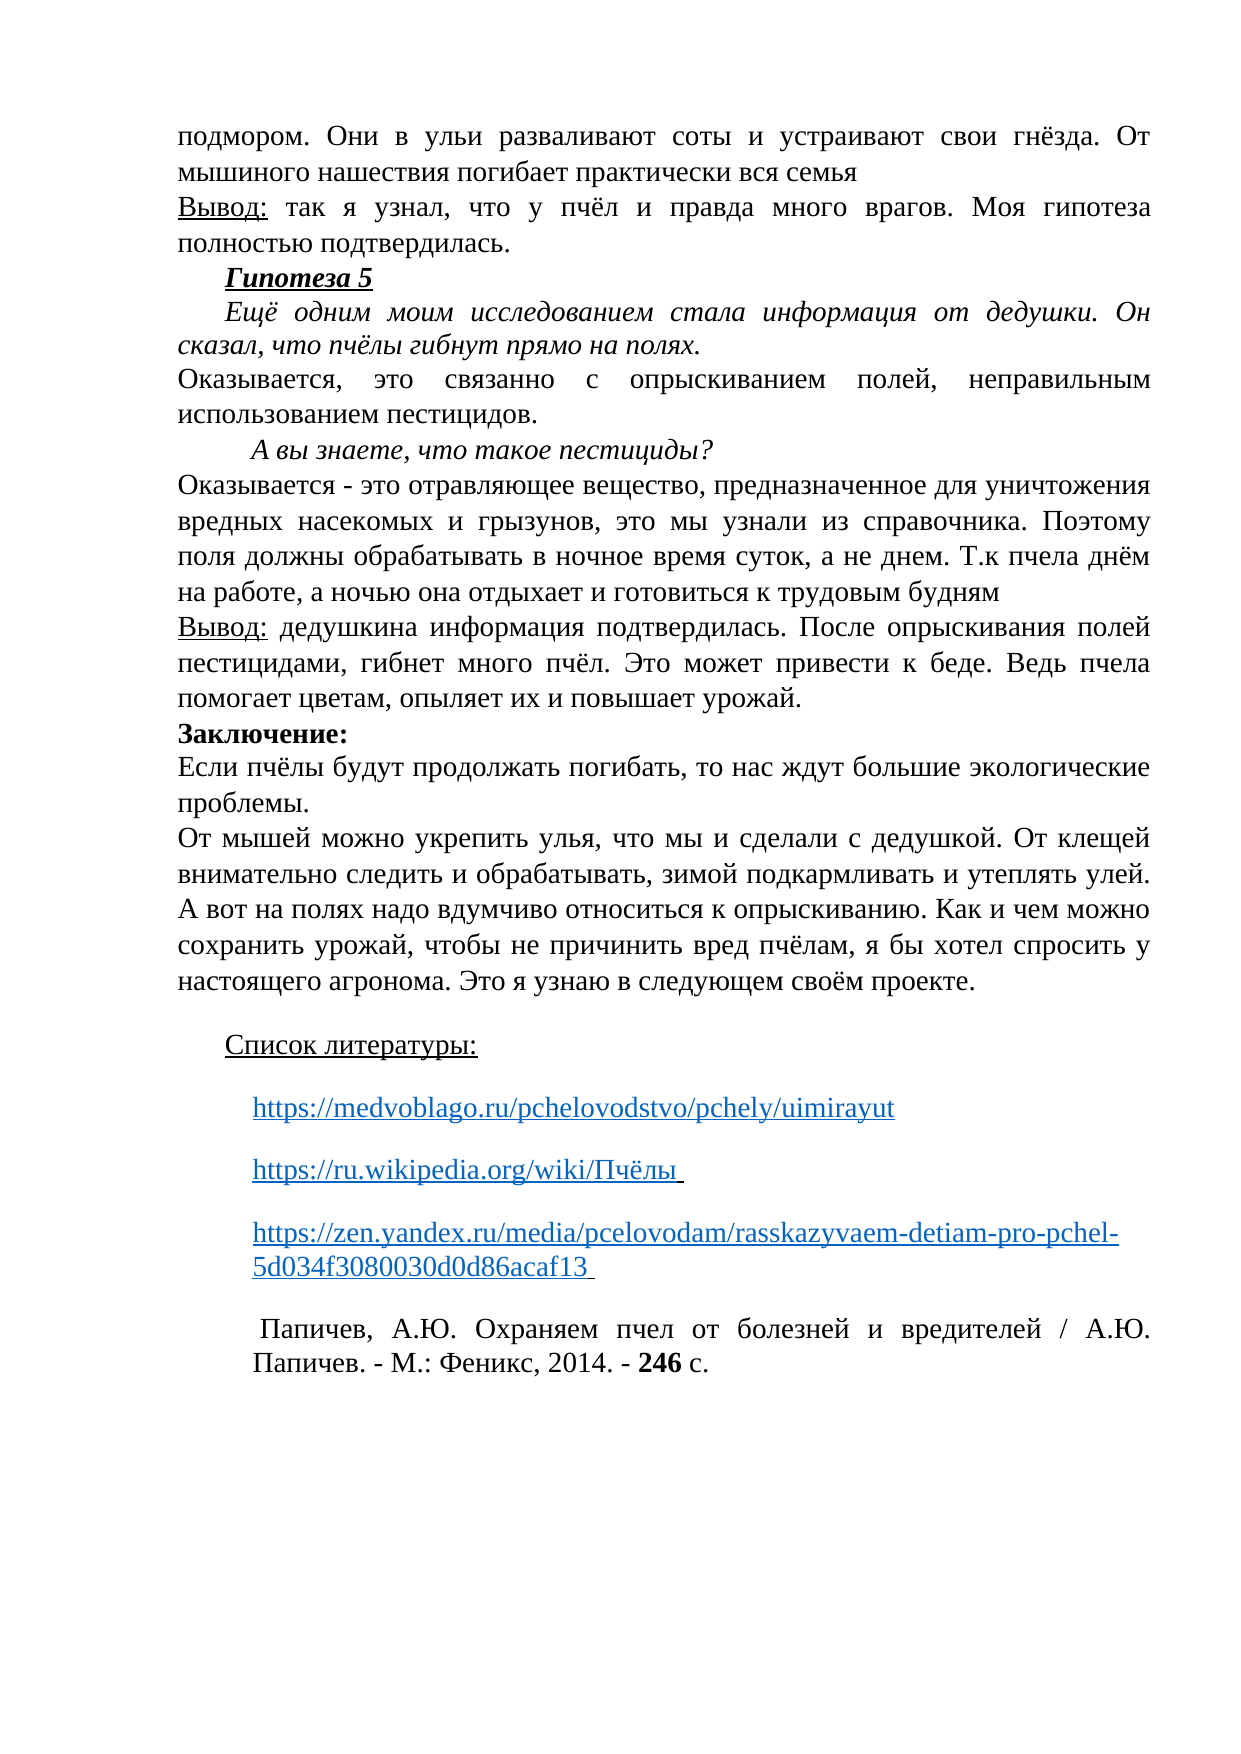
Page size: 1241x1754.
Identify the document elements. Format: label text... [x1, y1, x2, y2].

text Если пчёлы будут продолжать погибать, то нас ждут большие экологические проблемы. [177, 749, 1152, 819]
text https://ru.wikipedia.org/wiki/Пчёлы [252, 1152, 1152, 1186]
text https://medvoblago.ru/pchelovodstvo/pchely/uimirayut [252, 1090, 1152, 1123]
text От мышей можно укрепить улья, что мы и сделали с дедушкой. От клещей внимательно следить и обрабатывать, зимой подкармливать и утеплять улей. А вот на полях надо вдумчиво относиться к опрыскиванию. Как и чем можно сохранить урожай, чтобы не причинить вред пчёлам, я бы хотел спросить у настоящего агронома. Это я узнаю в следующем своём проекте. [177, 821, 1152, 996]
text https://zen.yandex.ru/media/pcelovodam/rasskazyvaem-detiam-pro-pchel-5d034f3080030d0d86acaf13 [252, 1215, 1152, 1282]
text Вывод: так я узнал, что у пчёл и правда много врагов. Моя гипотеза полностью подтвердилась. [177, 189, 1152, 258]
text Список литературы: [177, 1027, 1152, 1061]
text Вывод: дедушкина информация подтвердилась. После опрыскивания полей пестицидами, гибнет много пчёл. Это может привести к беде. Ведь пчела помогает цветам, опыляет их и повышает урожай. [177, 609, 1152, 714]
text Гипотеза 5 [177, 260, 1152, 294]
text Папичев, А.Ю. Охраняем пчел от болезней и вредителей / А.Ю. Папичев. - М.: Феникс, 2014. - 246 c. [252, 1311, 1152, 1378]
text Ещё одним моим исследованием стала информация от дедушки. Он сказал, что пчёлы гибнут прямо на полях. [177, 294, 1152, 361]
text А вы знаете, что такое пестициды? [177, 432, 1152, 465]
text Оказывается - это отравляющее вещество, предназначенное для уничтожения вредных насекомых и грызунов, это мы узнали из справочника. Поэтому поля должны обрабатывать в ночное время суток, а не днем. Т.к пчела днём на работе, а ночью она отдыхает и готовиться к трудовым будням [177, 467, 1152, 607]
text Заключение: [177, 716, 1152, 749]
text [177, 118, 1152, 187]
text Оказывается, это связанно с опрыскиванием полей, неправильным использованием пестицидов. [177, 361, 1152, 430]
